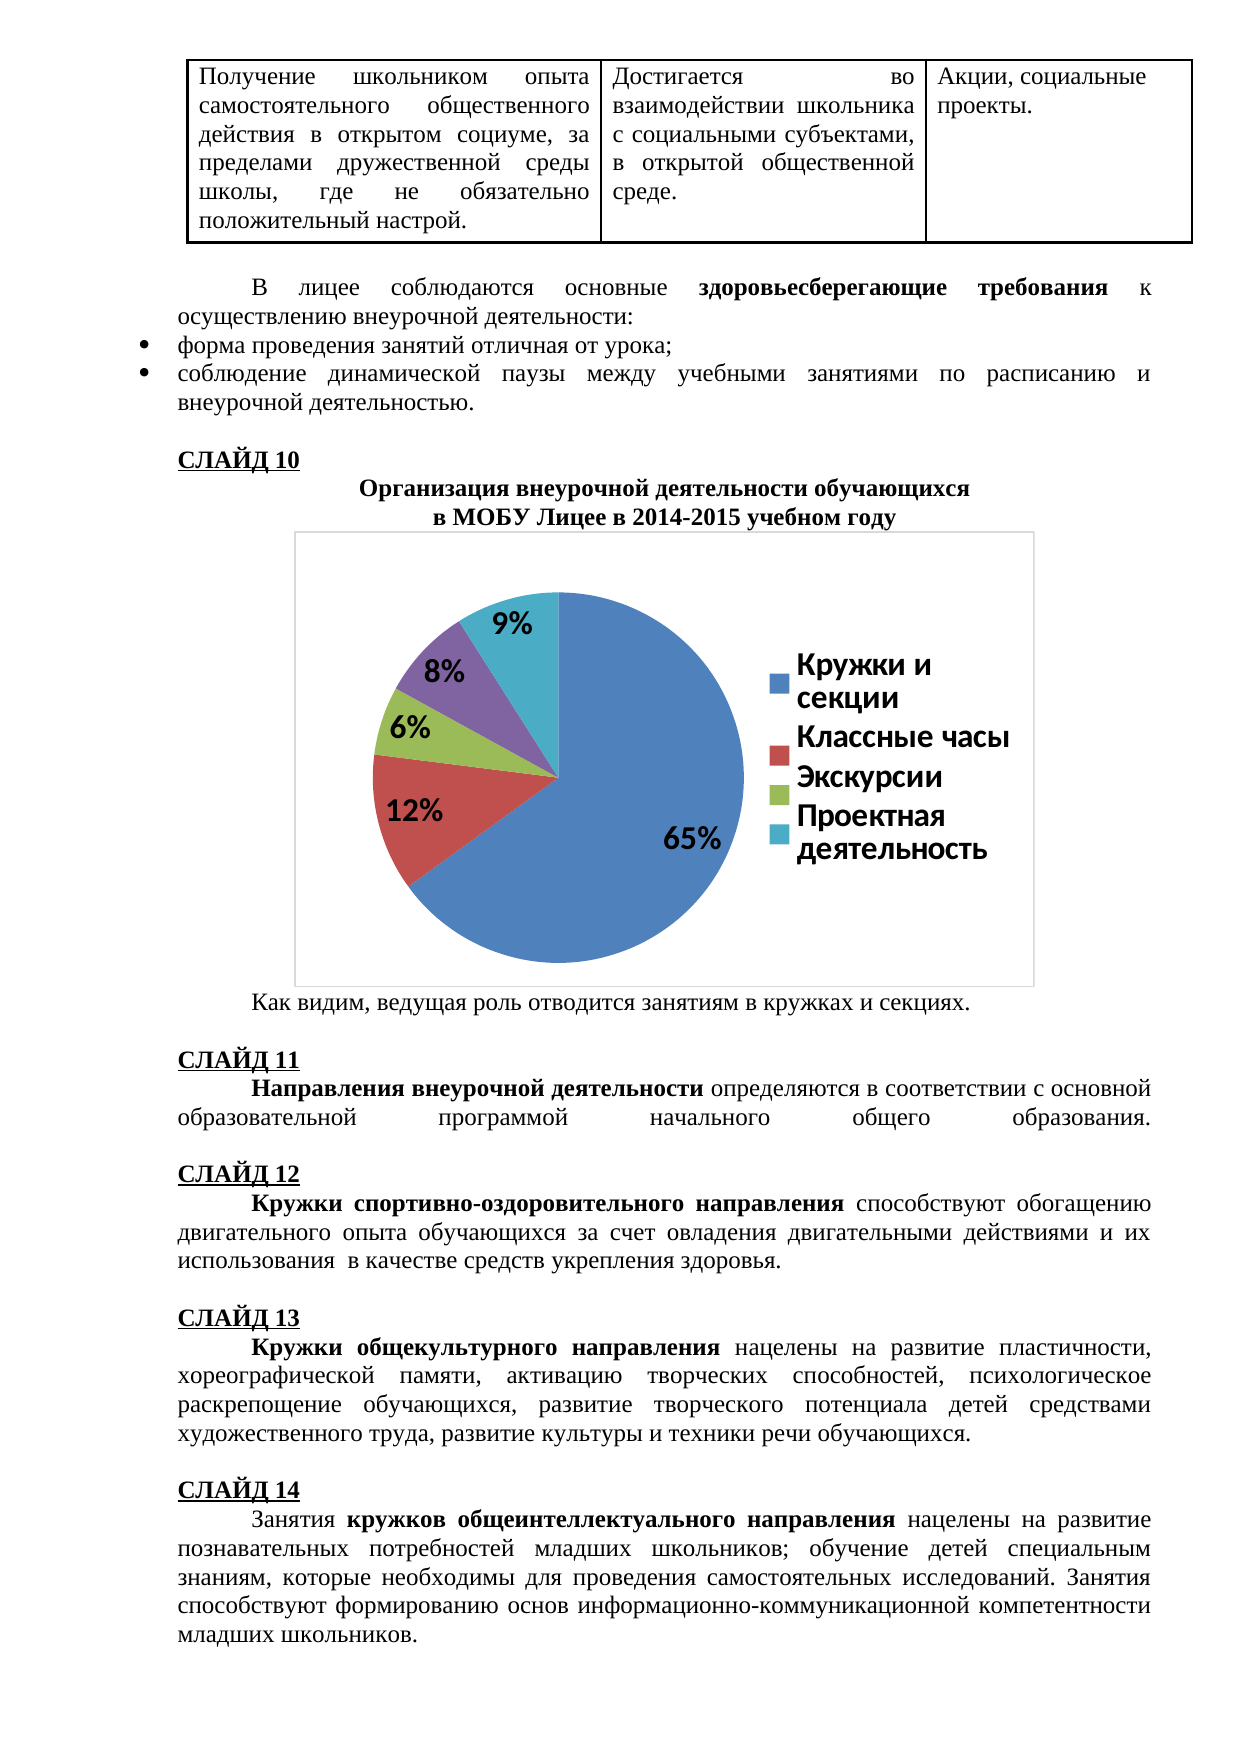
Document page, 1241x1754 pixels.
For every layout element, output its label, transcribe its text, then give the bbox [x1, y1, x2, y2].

text Организация внеурочной деятельности обучающихся [177, 473, 1152, 502]
text Кружки общекультурного направления нацелены на развитие- пластичности, хореографической памяти, активацию творческих способностей, психологическое раскрепощение обу-чающихся, развитие творческого потенциала детей средствами художественного труда, развитие культуры и техники речи обучающихся. [177, 1332, 1152, 1447]
table_cell Достигается во взаимодействии школьника с социальными субъектами, в открытой общественной среде. [602, 61, 925, 241]
table_cell Получение школьником опыта самостоятельного общественного действия в открытом социуме, за пределами дружественной среды школы, где не обязательно положительный настрой. [189, 61, 600, 241]
text СЛАЙД 12 [177, 1159, 1152, 1188]
text СЛАЙД 14 [177, 1475, 1152, 1504]
text Занятия кружков общеинтеллектуального направления нацелены на развитие познавательных потребностей младших школьников; обучение детей специальным знаниям, которые необходимы для проведения самостоятельных исследований. Занятия способствуют формированию основ информационно-коммуникационной компетентности младших школьников. [177, 1504, 1152, 1648]
text Кружки спортивно-оздоровительного направления способствуют обогащению двигательного опыта обучающихся за счет овладения двигательными действиями и их использования в качестве средств укрепления здоровья. [177, 1188, 1152, 1274]
text СЛАЙД 13 [177, 1303, 1152, 1332]
list форма проведения занятий отличная от урока; [140, 330, 1152, 358]
list соблюдение динамической паузы между учебными занятиями по расписанию и внеурочной деятельностью. [140, 358, 1152, 416]
text в МОБУ Лицее в 2014-2015 учебном году [177, 502, 1152, 531]
text СЛАЙД 11 [177, 1045, 1152, 1073]
text Как видим, ведущая роль отводится занятиям в кружках и секциях. [177, 987, 1152, 1016]
text СЛАЙД 10 [177, 445, 1152, 473]
text Направления внеурочной деятельности определяются в соответствии с основной образовательной программой начального общего образования. [177, 1073, 1152, 1159]
text В лицее соблюдаются основные здоровьесберегающие требования к осуществлению внеурочной деятельности: [177, 272, 1152, 330]
table_cell Акции, социальные проекты. [927, 61, 1191, 241]
